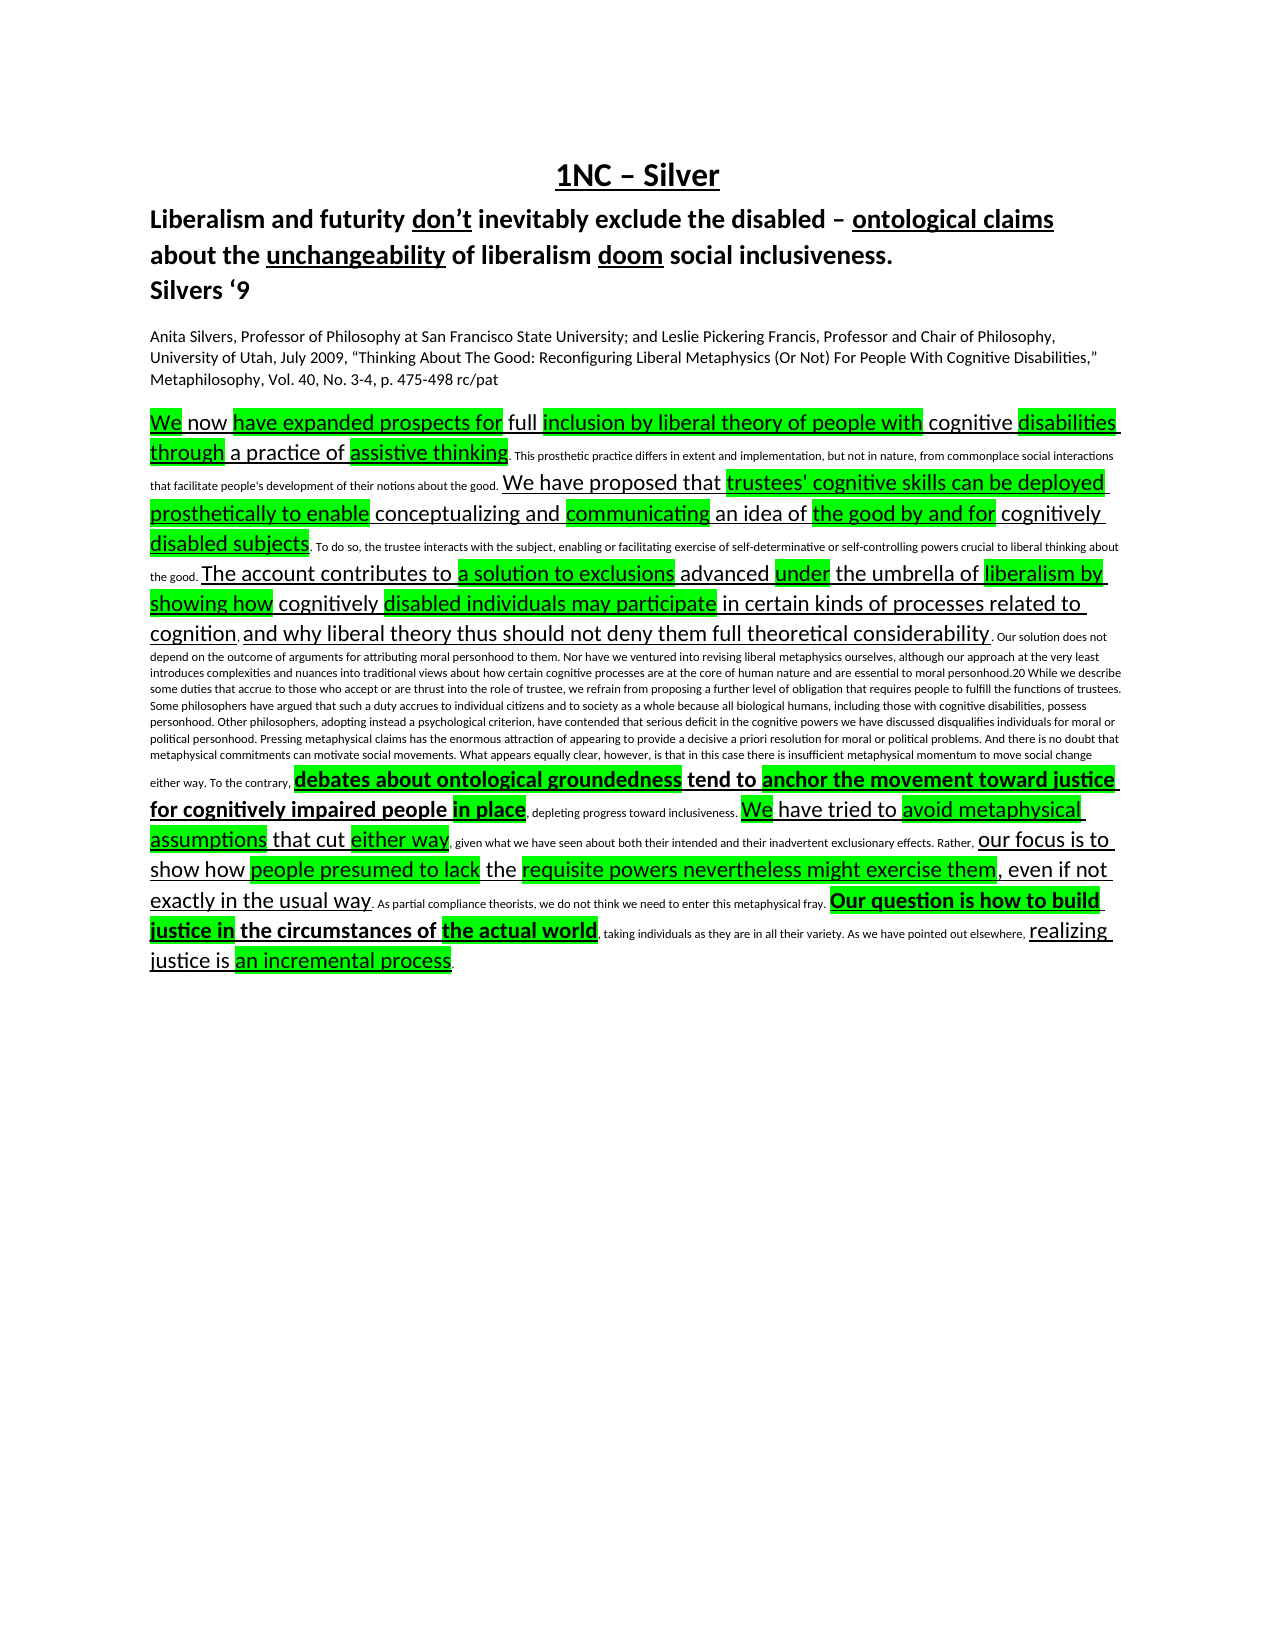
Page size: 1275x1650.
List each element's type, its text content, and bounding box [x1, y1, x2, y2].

text We now have expanded prospects for full inclusion by liberal theory of people with cognitive disabilities through a practice of assistive thinking. This prosthetic practice differs in extent and implementation, but not in nature, from commonplace social interactions that facilitate people's development of their notions about the good. We have proposed that trustees' cognitive skills can be deployed prosthetically to enable conceptualizing and communicating an idea of the good by and for cognitively disabled subjects. To do so, the trustee interacts with the subject, enabling or facilitating exercise of self-determinative or self-controlling powers crucial to liberal thinking about the good. The account contributes to a solution to exclusions advanced under the umbrella of liberalism by showing how cognitively disabled individuals may participate in certain kinds of processes related to cognition, and why liberal theory thus should not deny them full theoretical considerability. Our solution does not depend on the outcome of arguments for attributing moral personhood to them. Nor have we ventured into revising liberal metaphysics ourselves, although our approach at the very least introduces complexities and nuances into traditional views about how certain cognitive processes are at the core of human nature and are essential to moral personhood.20 While we describe some duties that accrue to those who accept or are thrust into the role of trustee, we refrain from proposing a further level of obligation that requires people to fulfill the functions of trustees. Some philosophers have argued that such a duty accrues to individual citizens and to society as a whole because all biological humans, including those with cognitive disabilities, possess personhood. Other philosophers, adopting instead a psychological criterion, have contended that serious deficit in the cognitive powers we have discussed disqualifies individuals for moral or political personhood. Pressing metaphysical claims has the enormous attraction of appearing to provide a decisive a priori resolution for moral or political problems. And there is no doubt that metaphysical commitments can motivate social movements. What appears equally clear, however, is that in this case there is insufficient metaphysical momentum to move social change either way. To the contrary, debates about ontological groundedness tend to anchor the movement toward justice for cognitively impaired people in place, depleting progress toward inclusiveness. We have tried to avoid metaphysical assumptions that cut either way, given what we have seen about both their intended and their inadvertent exclusionary effects. Rather, our focus is to show how people presumed to lack the requisite powers nevertheless might exercise them, even if not exactly in the usual way. As partial compliance theorists, we do not think we need to enter this metaphysical fray. Our question is how to build justice in the circumstances of the actual world, taking individuals as they are in all their variety. As we have pointed out elsewhere, realizing justice is an incremental process. [150, 408, 1125, 974]
subtitle Liberalism and futurity don’t inevitably exclude the disabled – ontological claims about the unchangeability of liberalism doom social inclusiveness. [150, 202, 1125, 271]
text Silvers ‘9 [150, 273, 1125, 307]
subtitle 1NC – Silver [150, 154, 1125, 195]
text Anita Silvers, Professor of Philosophy at San Francisco State University; and Leslie Pickering Francis, Professor and Chair of Philosophy, University of Utah, July 2009, “Thinking About The Good: Reconfiguring Liberal Metaphysics (Or Not) For People With Cognitive Disabilities,” Metaphilosophy, Vol. 40, No. 3-4, p. 475-498 rc/pat [150, 326, 1125, 390]
